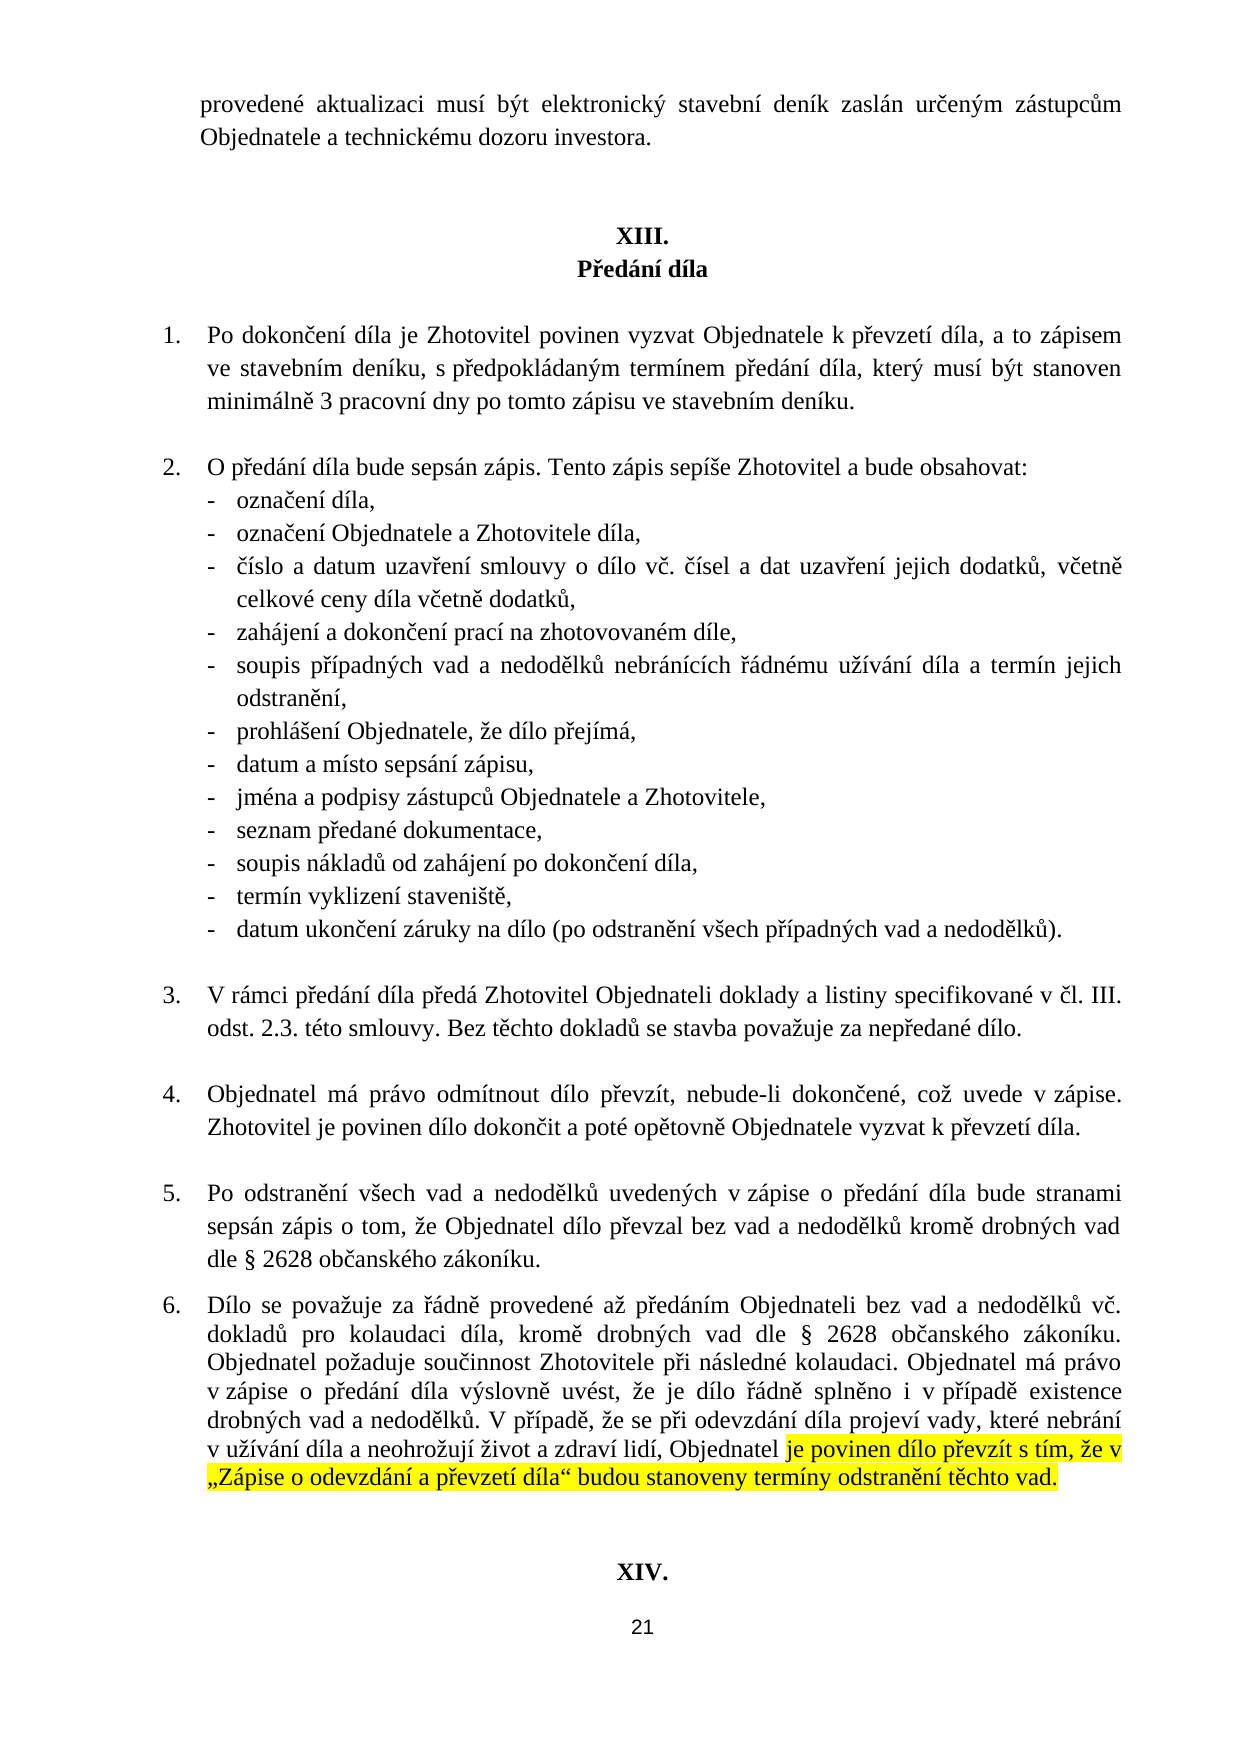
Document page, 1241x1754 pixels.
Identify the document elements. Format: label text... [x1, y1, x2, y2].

text 1. Po dokončení díla je Zhotovitel povinen vyzvat Objednatele k převzetí díla, a to zápisem ve stavebním deníku, s předpokládaným termínem předání díla, který musí být stanoven minimálně 3 pracovní dny po tomto zápisu ve stavebním deníku. [162, 320, 1122, 414]
text - číslo a datum uzavření smlouvy o dílo vč. čísel a dat uzavření jejich dodatků, včetně celkové ceny díla včetně dodatků, [207, 551, 1122, 613]
text 5. Po odstranění všech vad a nedodělků uvedených v zápise o předání díla bude stranami sepsán zápis o tom, že Objednatel dílo převzal bez vad a nedodělků kromě drobných vad dle § 2628 občanského zákoníku. [162, 1178, 1122, 1273]
text - seznam předané dokumentace, [207, 815, 1122, 844]
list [162, 89, 1122, 150]
text XIII. [162, 221, 1122, 249]
text - termín vyklizení staveniště, [207, 881, 1122, 910]
text - datum ukončení záruky na dílo (po odstranění všech případných vad a nedodělků). [207, 914, 1122, 943]
text 2. O předání díla bude sepsán zápis. Tento zápis sepíše Zhotovitel a bude obsahovat: [162, 452, 1122, 481]
text Předání díla [162, 254, 1122, 282]
text - prohlášení Objednatele, že dílo přejímá, [207, 716, 1122, 745]
text 4. Objednatel má právo odmítnout dílo převzít, nebude-li dokončené, což uvede v zápise. Zhotovitel je povinen dílo dokončit a poté opětovně Objednatele vyzvat k převzetí díla. [162, 1079, 1122, 1141]
text - soupis nákladů od zahájení po dokončení díla, [207, 848, 1122, 877]
text 6. Dílo se považuje za řádně provedené až předáním Objednateli bez vad a nedodělků vč. dokladů pro kolaudaci díla, kromě drobných vad dle § 2628 občanského zákoníku. Objednatel požaduje součinnost Zhotovitele při následné kolaudaci. Objednatel má právo v zápise o předání díla výslovně uvést, že je dílo řádně splněno i v případě existence drobných vad a nedodělků. V případě, že se při odevzdání díla projeví vady, které nebrání v užívání díla a neohrožují život a zdraví lidí, Objednatel je povinen dílo převzít s tím, že v „Zápise o odevzdání a převzetí díla“ budou stanoveny termíny odstranění těchto vad. [162, 1290, 1122, 1491]
text - zahájení a dokončení prací na zhotovovaném díle, [162, 617, 1122, 646]
text 3. V rámci předání díla předá Zhotovitel Objednateli doklady a listiny specifikované v čl. III. odst. 2.3. této smlouvy. Bez těchto dokladů se stavba považuje za nepředané dílo. [162, 980, 1122, 1042]
text XIV. [162, 1557, 1122, 1586]
text - označení Objednatele a Zhotovitele díla, [207, 518, 1122, 547]
text - jména a podpisy zástupců Objednatele a Zhotovitele, [207, 782, 1122, 811]
text - označení díla, [207, 485, 1122, 514]
text - datum a místo sepsání zápisu, [207, 749, 1122, 778]
text - soupis případných vad a nedodělků nebránících řádnému užívání díla a termín jejich odstranění, [207, 650, 1122, 712]
